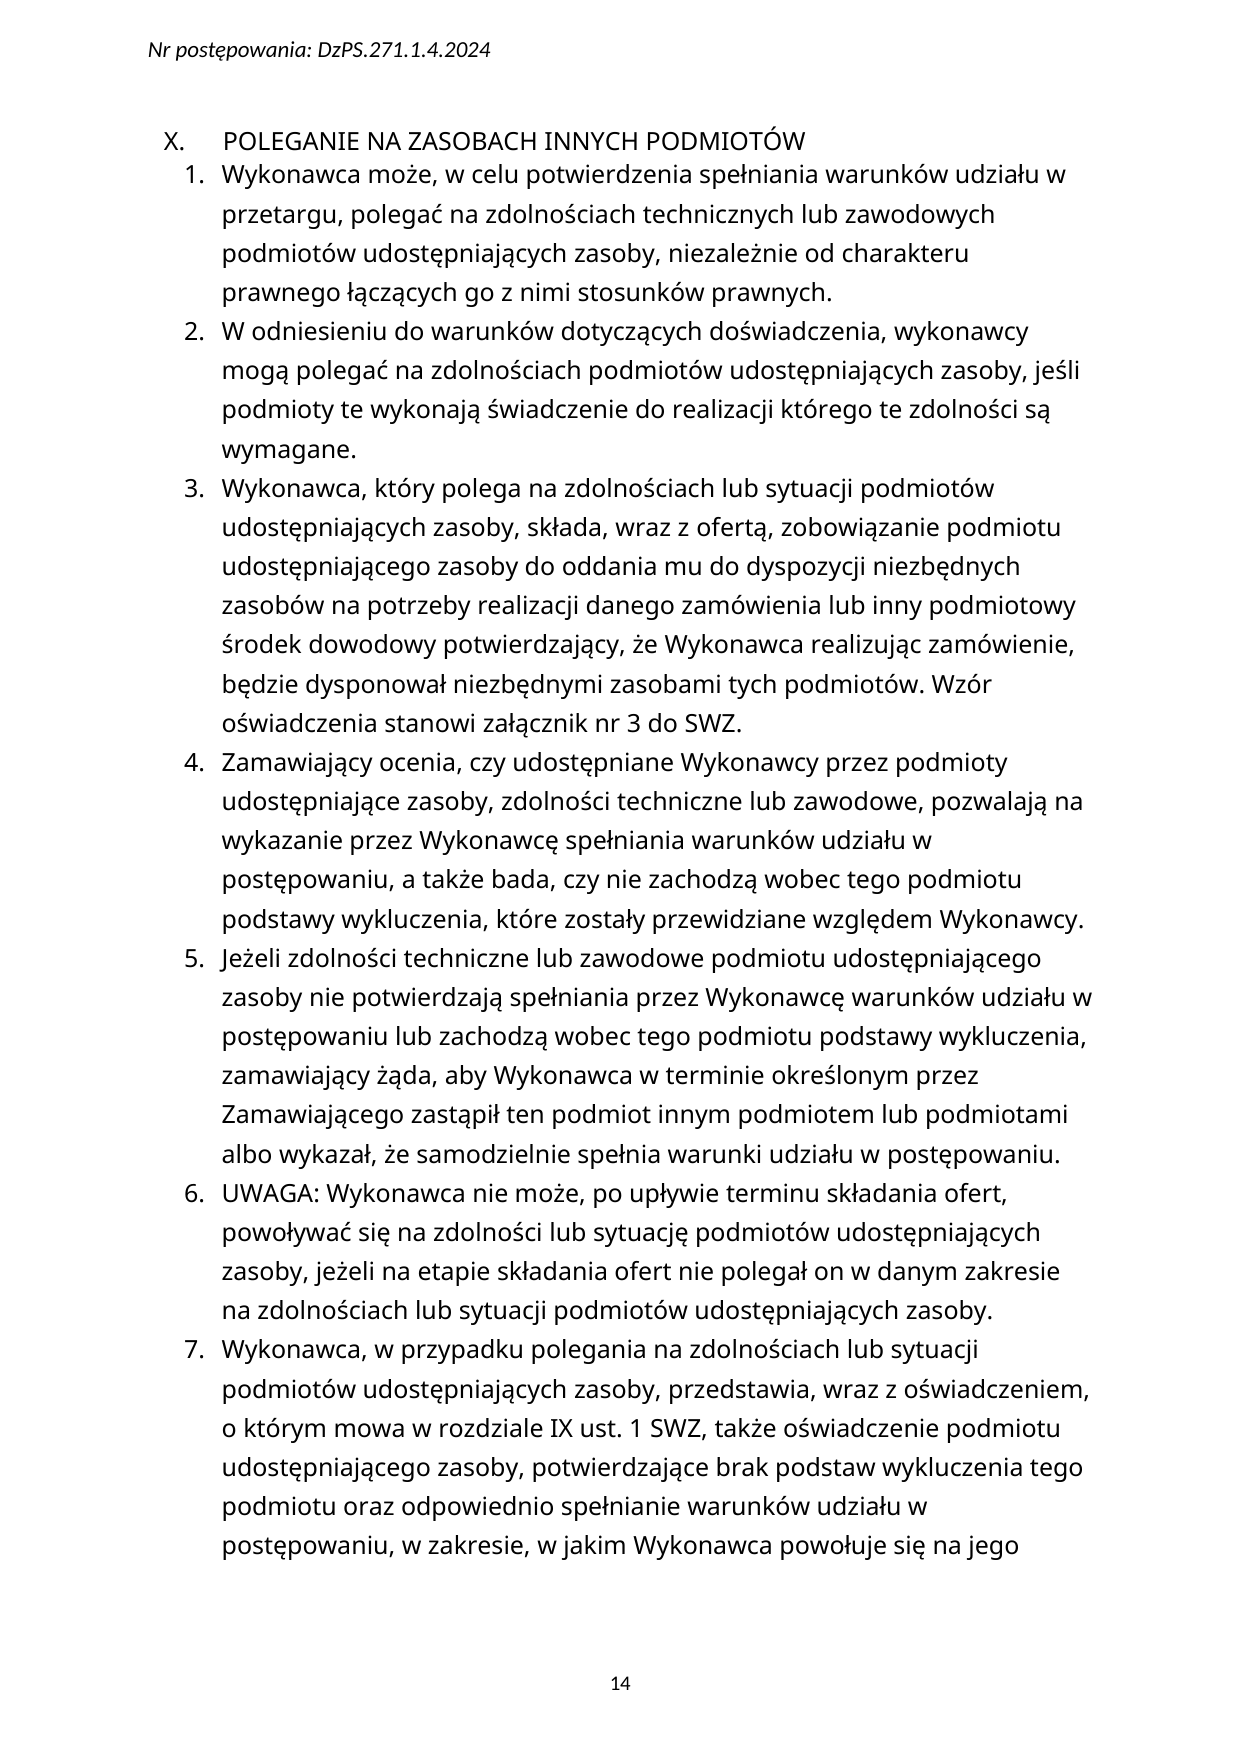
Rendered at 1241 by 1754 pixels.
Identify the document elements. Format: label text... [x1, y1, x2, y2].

list Jeżeli zdolności techniczne lub zawodowe podmiotu udostępniającego zasoby nie potwierdzają spełniania przez Wykonawcę warunków udziału w postępowaniu lub zachodzą wobec tego podmiotu podstawy wykluczenia, zamawiający żąda, aby Wykonawca w terminie określonym przez Zamawiającego zastąpił ten podmiot innym podmiotem lub podmiotami albo wykazał, że samodzielnie spełnia warunki udziału w postępowaniu. [184, 941, 1093, 1170]
list W odniesieniu do warunków dotyczących doświadczenia, wykonawcy mogą polegać na zdolnościach podmiotów udostępniających zasoby, jeśli podmioty te wykonają świadczenie do realizacji którego te zdolności są wymagane. [184, 314, 1093, 465]
list Wykonawca, który polega na zdolnościach lub sytuacji podmiotów udostępniających zasoby, składa, wraz z ofertą, zobowiązanie podmiotu udostępniającego zasoby do oddania mu do dyspozycji niezbędnych zasobów na potrzeby realizacji danego zamówienia lub inny podmiotowy środek dowodowy potwierdzający, że Wykonawca realizując zamówienie, będzie dysponował niezbędnymi zasobami tych podmiotów. Wzór oświadczenia stanowi załącznik nr 3 do SWZ. [184, 471, 1093, 739]
subtitle POLEGANIE NA ZASOBACH INNYCH PODMIOTÓW [185, 123, 1093, 157]
list Zamawiający ocenia, czy udostępniane Wykonawcy przez podmioty udostępniające zasoby, zdolności techniczne lub zawodowe, pozwalają na wykazanie przez Wykonawcę spełniania warunków udziału w postępowaniu, a także bada, czy nie zachodzą wobec tego podmiotu podstawy wykluczenia, które zostały przewidziane względem Wykonawcy. [184, 745, 1093, 935]
list Wykonawca może, w celu potwierdzenia spełniania warunków udziału w przetargu, polegać na zdolnościach technicznych lub zawodowych podmiotów udostępniających zasoby, niezależnie od charakteru prawnego łączących go z nimi stosunków prawnych. [184, 157, 1093, 309]
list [184, 1332, 1093, 1562]
list UWAGA: Wykonawca nie może, po upływie terminu składania ofert, powoływać się na zdolności lub sytuację podmiotów udostępniających zasoby, jeżeli na etapie składania ofert nie polegał on w danym zakresie na zdolnościach lub sytuacji podmiotów udostępniających zasoby. [184, 1176, 1093, 1327]
